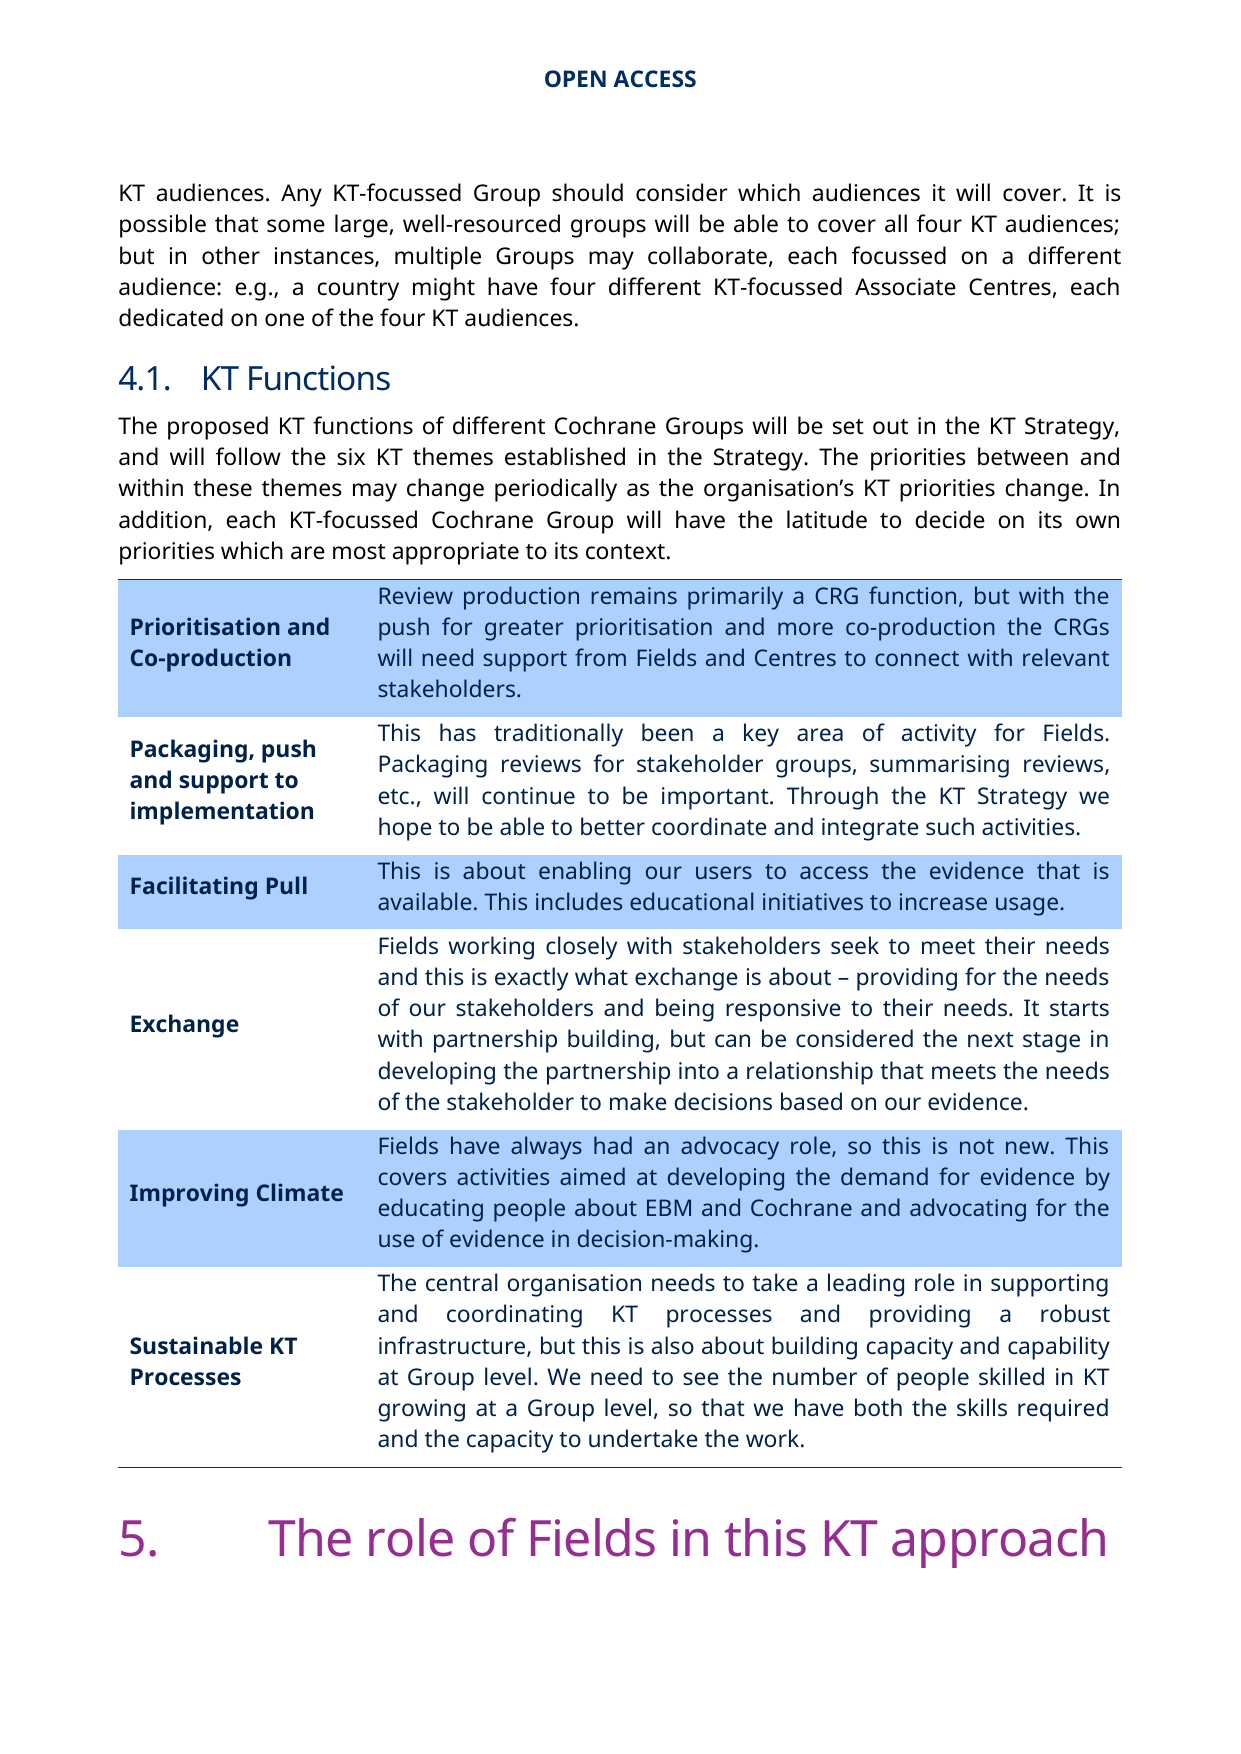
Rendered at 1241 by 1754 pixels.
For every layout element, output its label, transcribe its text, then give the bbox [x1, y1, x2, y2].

table_cell Sustainable KT Processes [118, 1267, 366, 1467]
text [118, 177, 1122, 333]
text The proposed KT functions of different Cochrane Groups will be set out in the KT Strategy, and will follow the six KT themes established in the Strategy. The priorities between and within these themes may change periodically as the organisation’s KT priorities change. In addition, each KT-focussed Cochrane Group will have the latitude to decide on its own priorities which are most appropriate to its context. [118, 410, 1122, 566]
table_cell This has traditionally been a key area of activity for Fields. Packaging reviews for stakeholder groups, summarising reviews, etc., will continue to be important. Through the KT Strategy we hope to be able to better coordinate and integrate such activities. [366, 717, 1122, 854]
table_header Review production remains primarily a CRG function, but with the push for greater prioritisation and more co-production the CRGs will need support from Fields and Centres to connect with relevant stakeholders. [366, 580, 1122, 717]
table_cell The central organisation needs to take a leading role in supporting and coordinating KT processes and providing a robust infrastructure, but this is also about building capacity and capability at Group level. We need to see the number of people skilled in KT growing at a Group level, so that we have both the skills required and the capacity to undertake the work. [366, 1267, 1122, 1467]
table_cell Packaging, push and support to implementation [118, 717, 366, 854]
table_cell Improving Climate [118, 1130, 366, 1267]
subtitle The role of Fields in this KT approach [118, 1512, 1122, 1568]
subtitle KT Functions [118, 358, 1122, 398]
table_header Prioritisation and Co-production [118, 580, 366, 717]
table_cell This is about enabling our users to access the evidence that is available. This includes educational initiatives to increase usage. [366, 855, 1122, 929]
table_cell Facilitating Pull [118, 855, 366, 929]
table_cell Fields have always had an advocacy role, so this is not new. This covers activities aimed at developing the demand for evidence by educating people about EBM and Cochrane and advocating for the use of evidence in decision-making. [366, 1130, 1122, 1267]
table_cell Exchange [118, 930, 366, 1129]
table_cell Fields working closely with stakeholders seek to meet their needs and this is exactly what exchange is about – providing for the needs of our stakeholders and being responsive to their needs. It starts with partnership building, but can be considered the next stage in developing the partnership into a relationship that meets the needs of the stakeholder to make decisions based on our evidence. [366, 930, 1122, 1129]
